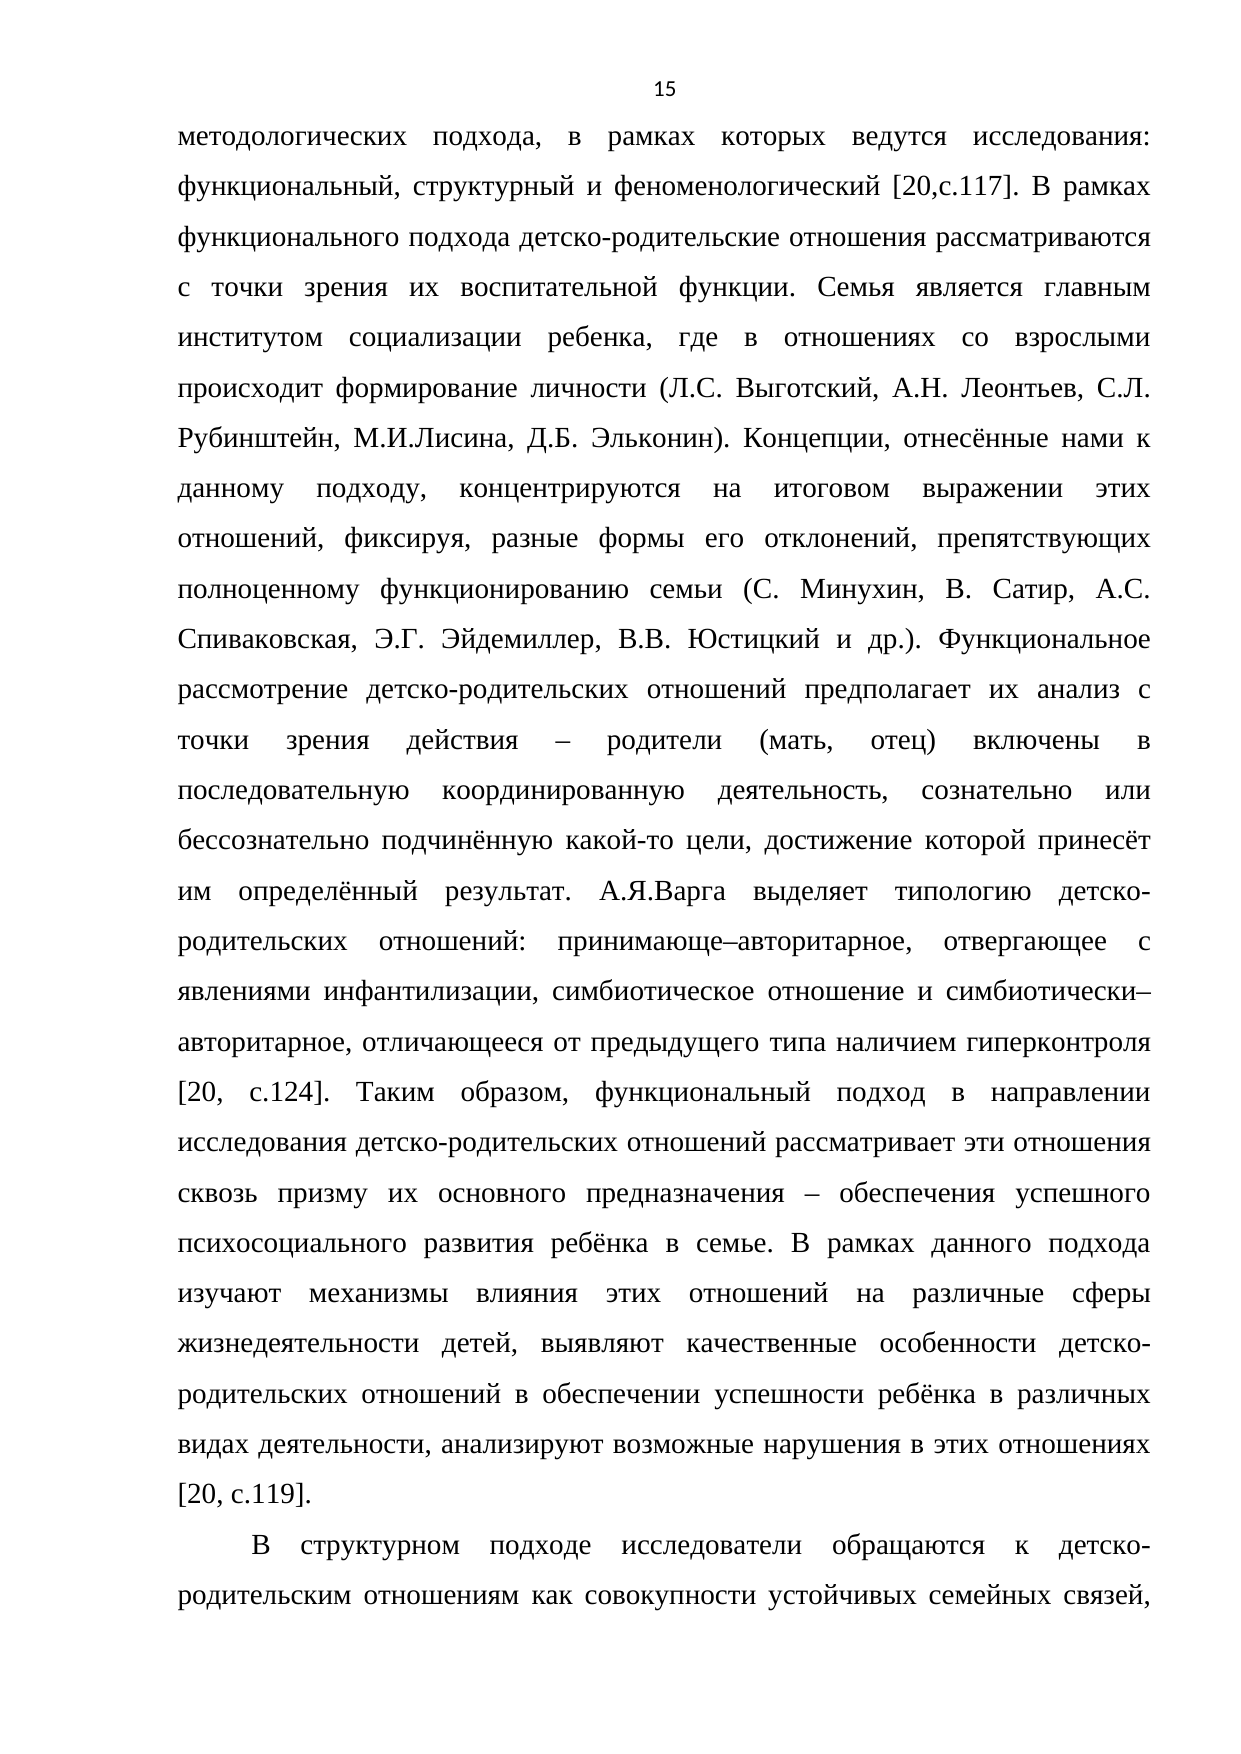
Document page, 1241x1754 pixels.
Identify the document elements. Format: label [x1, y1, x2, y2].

text [177, 1527, 1152, 1611]
text [177, 118, 1152, 1510]
